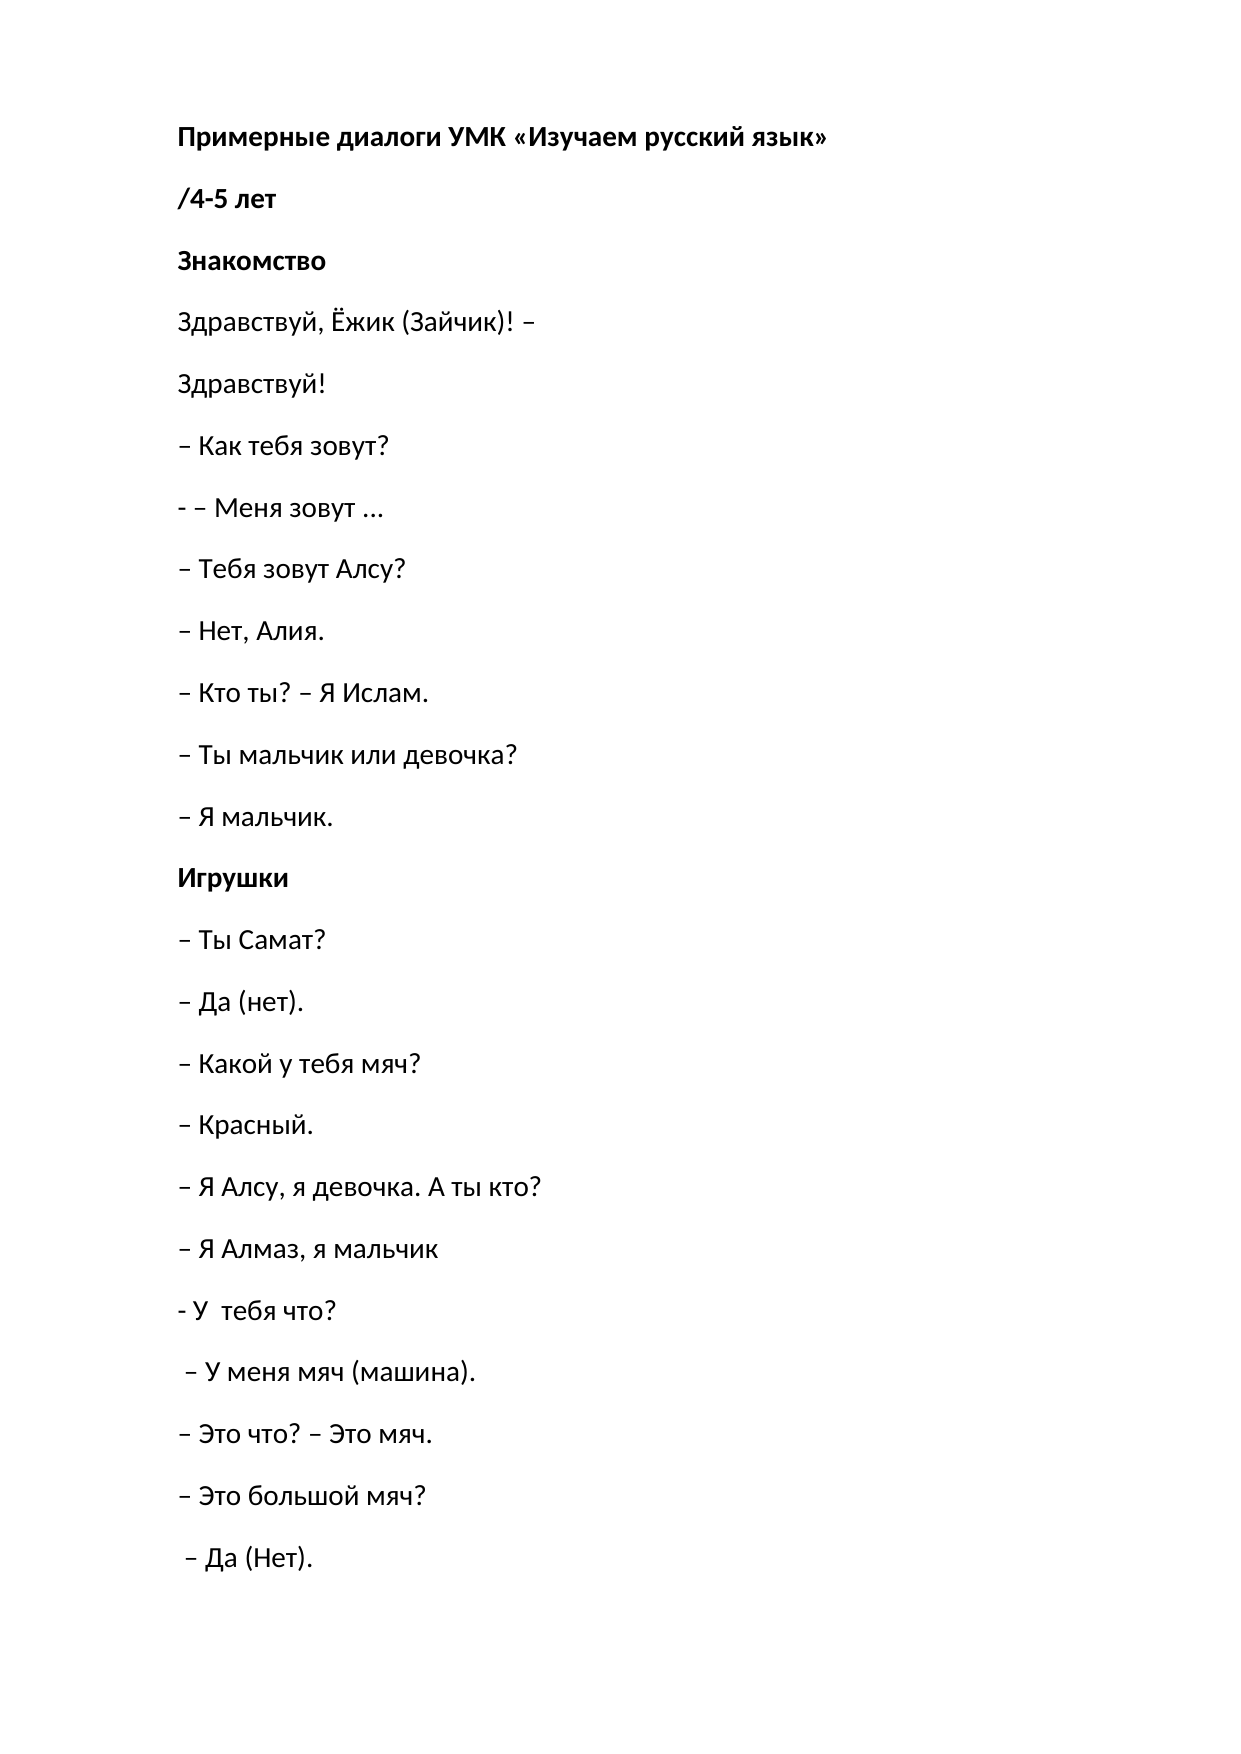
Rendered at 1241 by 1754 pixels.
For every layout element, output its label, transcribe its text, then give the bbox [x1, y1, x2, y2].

text /4-5 лет [177, 180, 1152, 216]
text – Тебя зовут Алсу? [177, 551, 1152, 586]
text – Кто ты? – Я Ислам. [177, 674, 1152, 710]
text Знакомство [177, 242, 1152, 277]
text Здравствуй! [177, 365, 1152, 401]
text – Да (Нет). [177, 1539, 1152, 1574]
text – Красный. [177, 1106, 1152, 1142]
text – Какой у тебя мяч? [177, 1045, 1152, 1080]
text – Ты Самат? [177, 921, 1152, 957]
text – Я мальчик. [177, 798, 1152, 833]
text – Нет, Алия. [177, 612, 1152, 648]
text – Это что? – Это мяч. [177, 1415, 1152, 1451]
text Примерные диалоги УМК «Изучаем русский язык» [177, 118, 1152, 154]
text – Я Алмаз, я мальчик [177, 1230, 1152, 1266]
text Здравствуй, Ёжик (Зайчик)! – [177, 303, 1152, 339]
text - У тебя что? [177, 1292, 1152, 1327]
text – Я Алсу, я девочка. А ты кто? [177, 1168, 1152, 1204]
text - – Меня зовут ... [177, 489, 1152, 524]
text – Как тебя зовут? [177, 427, 1152, 463]
text Игрушки [177, 859, 1152, 895]
text – Это большой мяч? [177, 1477, 1152, 1513]
text – У меня мяч (машина). [177, 1353, 1152, 1389]
text – Ты мальчик или девочка? [177, 736, 1152, 771]
text – Да (нет). [177, 983, 1152, 1018]
